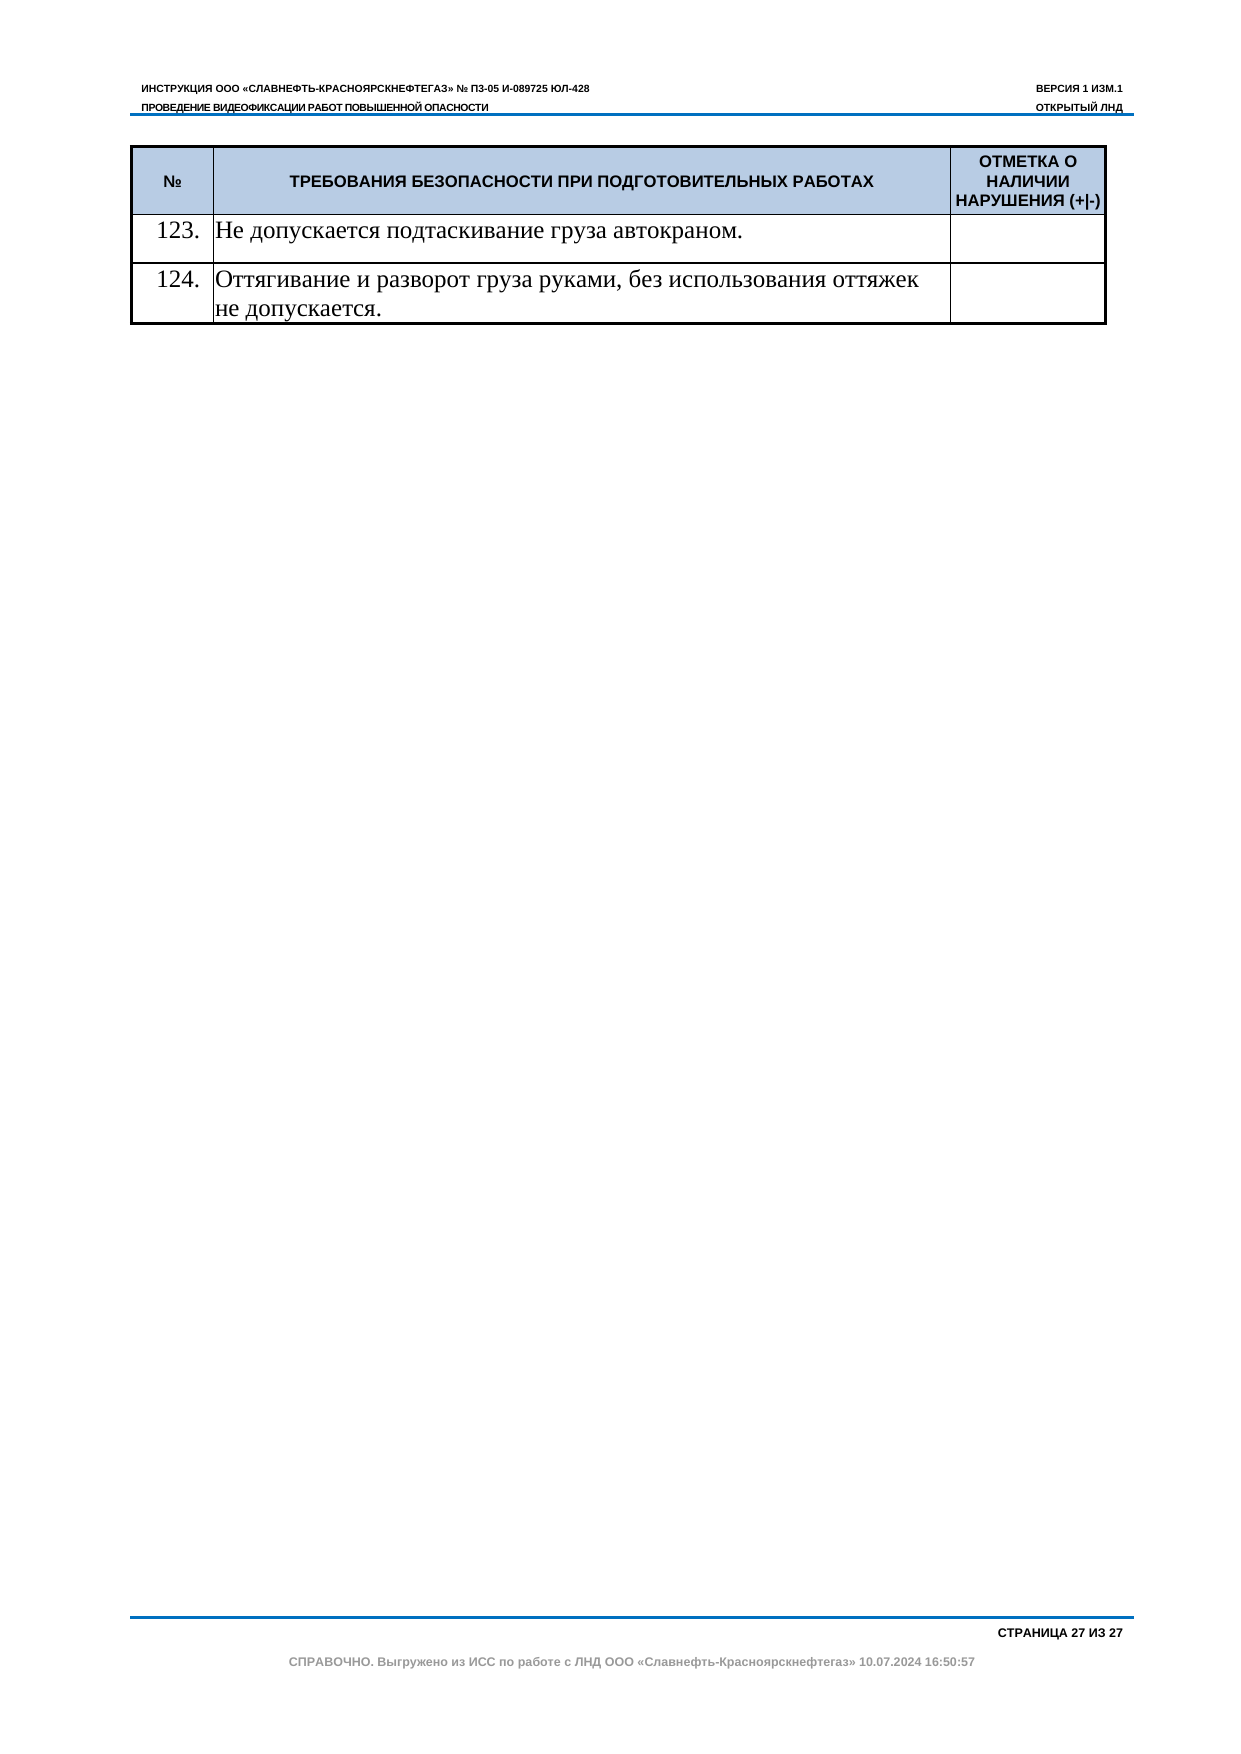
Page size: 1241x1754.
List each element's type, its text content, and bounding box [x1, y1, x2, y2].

table_cell Оттягивание и разворот груза руками, без использования оттяжек не допускается. [214, 264, 950, 322]
table_cell Не допускается подтаскивание груза автокраном. [214, 215, 950, 262]
table_cell [951, 264, 1104, 322]
table_header № [133, 148, 213, 214]
table_cell 123. [133, 215, 213, 262]
table_header ОТМЕТКА О НАЛИЧИИ НАРУШЕНИЯ (+|-) [951, 148, 1104, 214]
table_header ТРЕБОВАНИЯ БЕЗОПАСНОСТИ ПРИ ПОДГОТОВИТЕЛЬНЫХ РАБОТАХ [214, 148, 950, 214]
table_cell 124. [133, 264, 213, 322]
table_cell [951, 215, 1104, 262]
